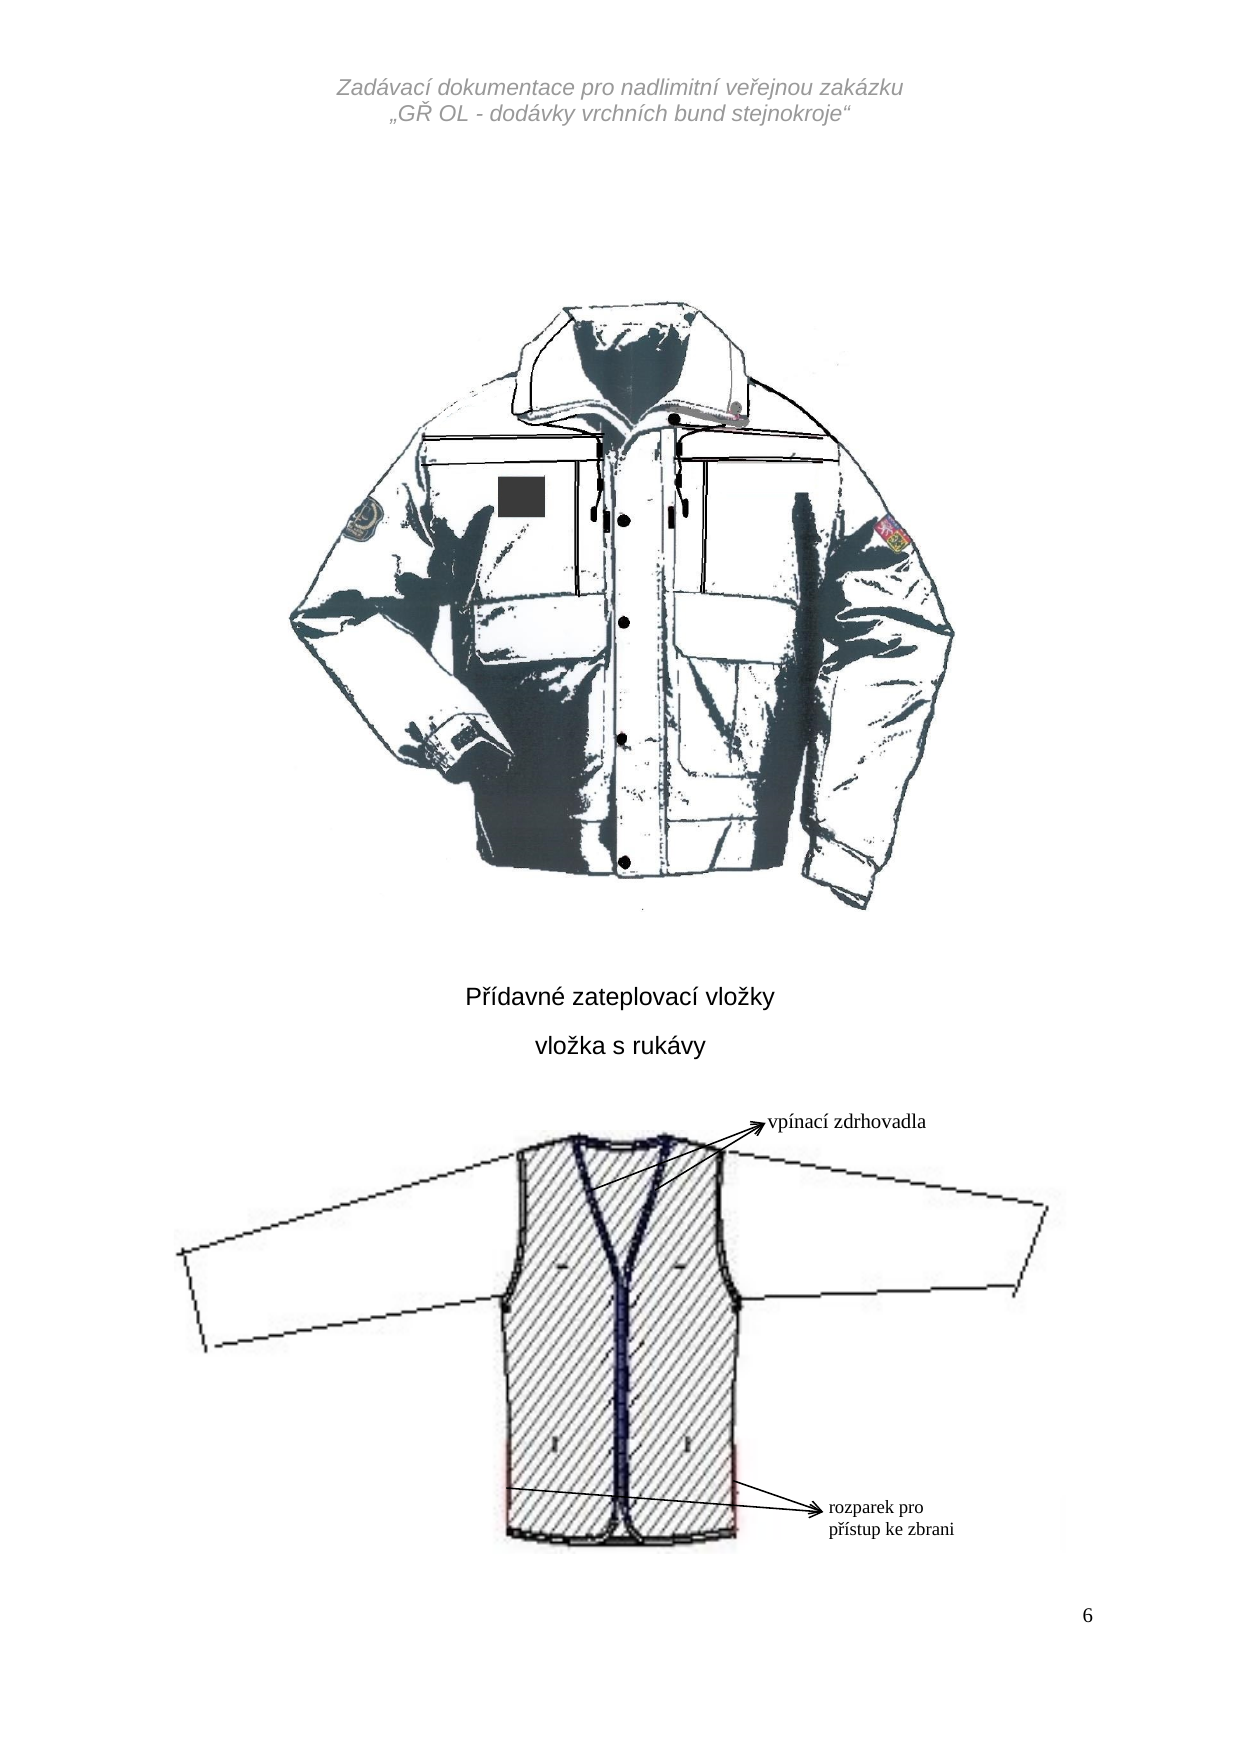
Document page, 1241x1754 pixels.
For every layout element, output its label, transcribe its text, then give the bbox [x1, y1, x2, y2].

text Přídavné zateplovací vložky [148, 982, 1093, 1010]
text vložka s rukávy [148, 1031, 1093, 1060]
